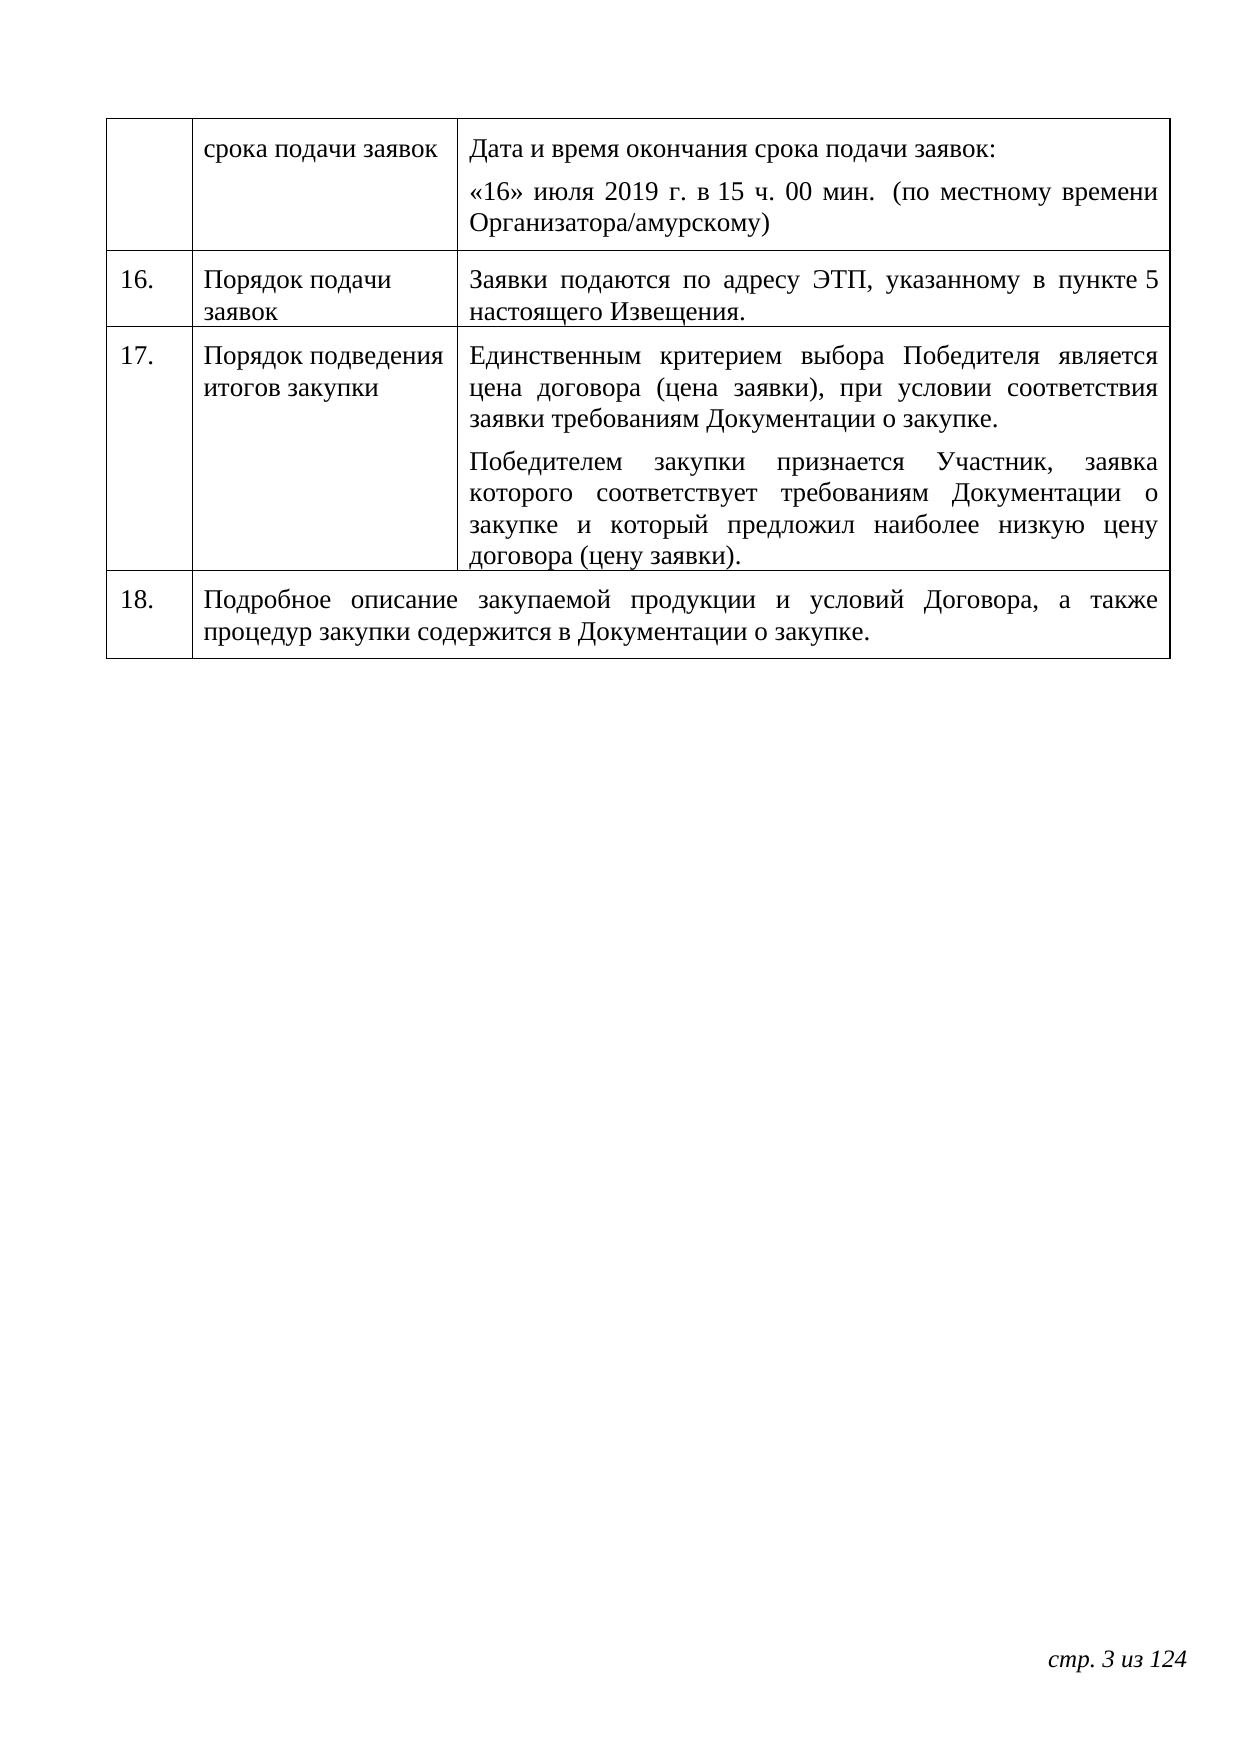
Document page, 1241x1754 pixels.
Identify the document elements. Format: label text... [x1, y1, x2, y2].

table_cell [107, 327, 192, 570]
table_cell Порядок подведения итогов закупки [193, 327, 457, 570]
table_cell [107, 571, 192, 658]
table_cell Подробное описание закупаемой продукции и условий Договора, а также процедур закупки содержится в Документации о закупке. [193, 571, 1169, 658]
table_cell Порядок подачи заявок [193, 251, 457, 326]
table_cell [458, 119, 1169, 250]
table_cell Заявки подаются по адресу ЭТП, указанному в пункте 5 настоящего Извещения. [458, 251, 1169, 326]
table_cell Единственным критерием выбора Победителя является цена договора (цена заявки), при условии соответствия заявки требованиям Документации о закупке. Победителем закупки признается Участник, заявка которого соответствует требованиям Документации о закупке и который предложил наиболее низкую цену договора (цену заявки). [458, 327, 1169, 570]
table_cell [107, 119, 192, 250]
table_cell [193, 119, 457, 250]
table_cell [107, 251, 192, 326]
